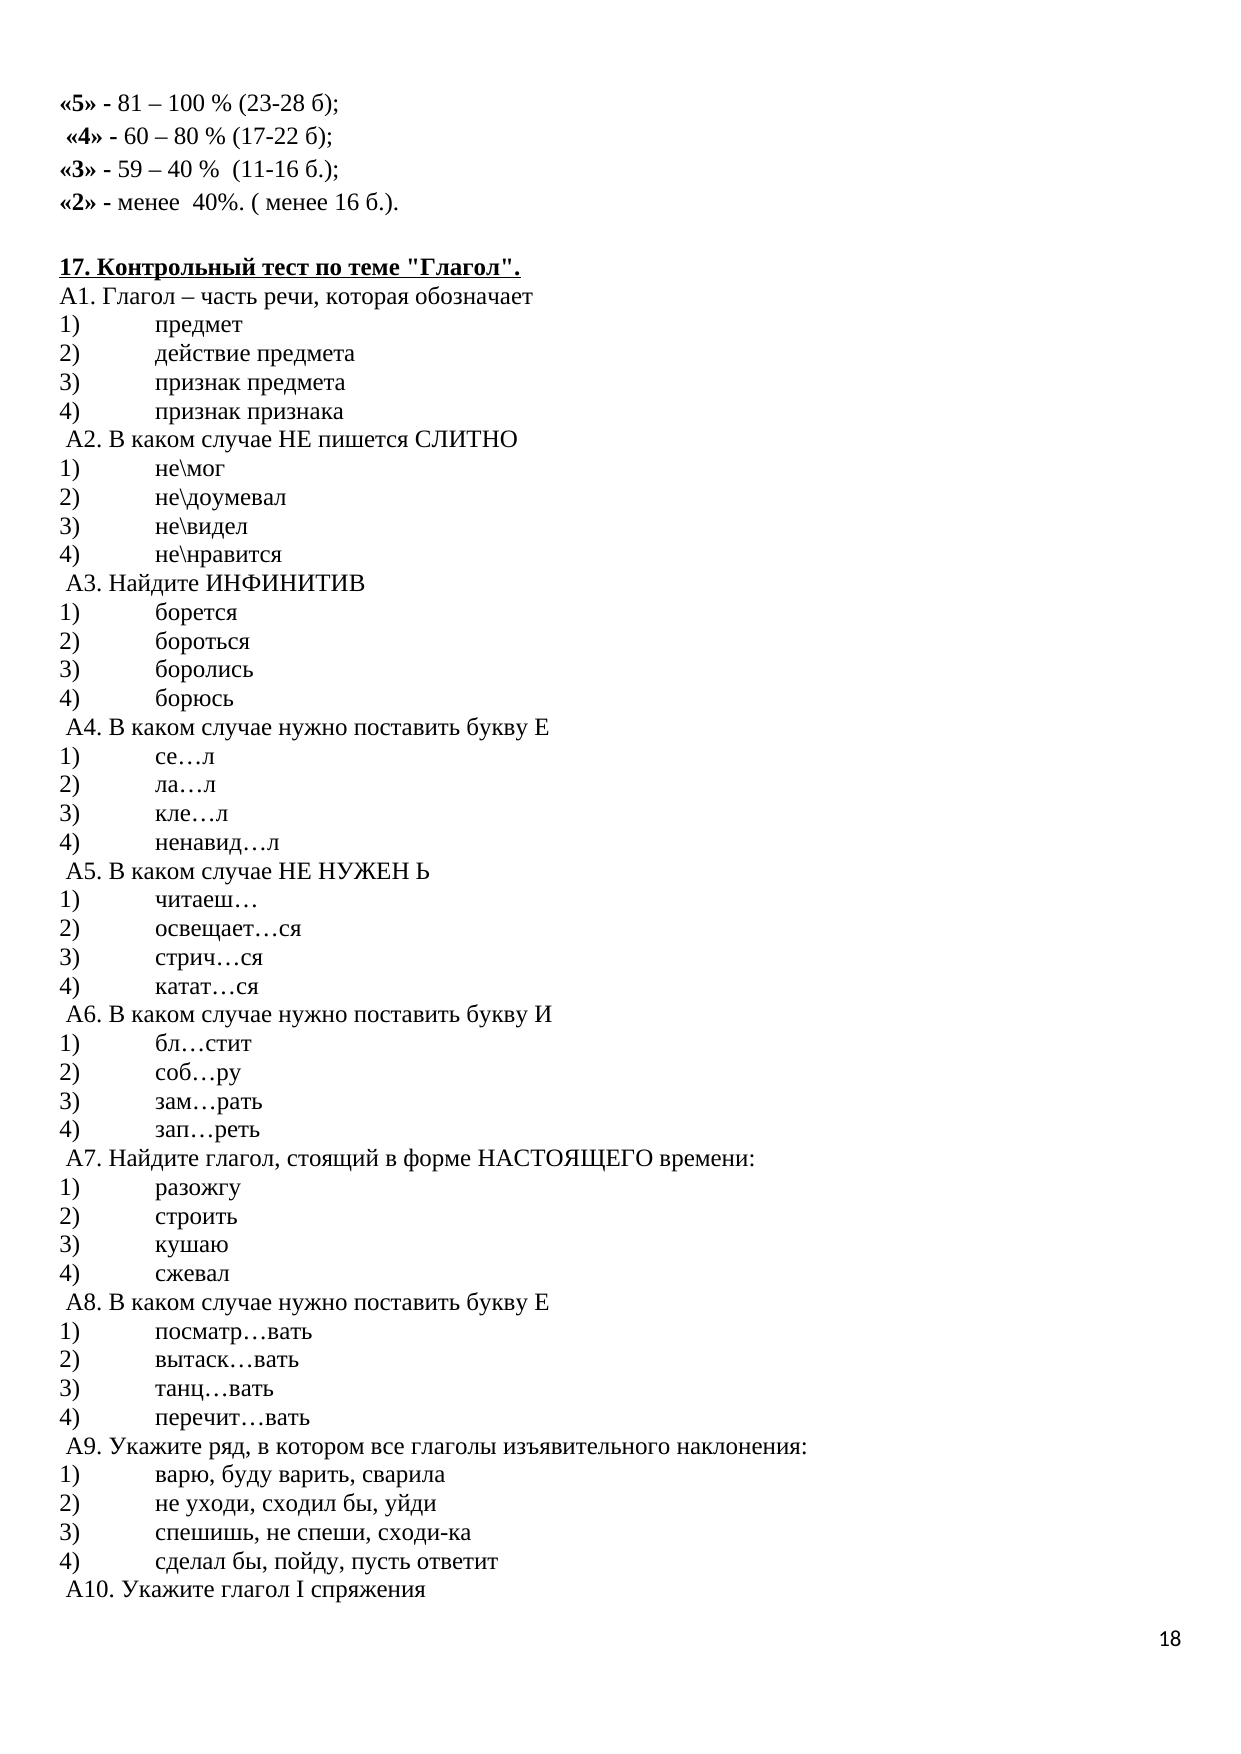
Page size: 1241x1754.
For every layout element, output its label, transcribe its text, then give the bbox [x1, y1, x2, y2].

text А5. В каком случае НЕ НУЖЕН Ь [59, 856, 1181, 884]
text 2) вытаск…вать [59, 1344, 1181, 1373]
text 1) читаеш… [59, 884, 1181, 913]
text 2) не уходи, сходил бы, уйди [59, 1488, 1181, 1517]
text 1) борется [59, 597, 1181, 626]
text 4) ненавид…л [59, 827, 1181, 856]
text А3. Найдите ИНФИНИТИВ [59, 568, 1181, 597]
text 2) ла…л [59, 769, 1181, 798]
text 4) перечит…вать [59, 1402, 1181, 1431]
text А4. В каком случае нужно поставить букву Е [59, 712, 1181, 741]
text 2) действие предмета [59, 338, 1181, 367]
text 4) сжевал [59, 1258, 1181, 1287]
text 3) зам…рать [59, 1086, 1181, 1114]
text 1) предмет [59, 309, 1181, 338]
text 3) стрич…ся [59, 942, 1181, 971]
text «4» - 60 – 80 % (17-22 б); [59, 121, 1181, 149]
text 3) танц…вать [59, 1373, 1181, 1402]
text «5» - 81 – 100 % (23-28 б); [59, 88, 1181, 117]
text 17. Контрольный тест по теме "Глагол". [59, 252, 1181, 281]
text «2» - менее 40%. ( менее 16 б.). [59, 187, 1181, 216]
text 4) признак признака [59, 396, 1181, 424]
text 4) катат…ся [59, 971, 1181, 999]
text 2) соб…ру [59, 1057, 1181, 1086]
text 4) борюсь [59, 683, 1181, 712]
text А7. Найдите глагол, стоящий в форме НАСТОЯЩЕГО времени: [59, 1143, 1181, 1172]
text 4) зап…реть [59, 1114, 1181, 1143]
text А9. Укажите ряд, в котором все глаголы изъявительного наклонения: [59, 1431, 1181, 1459]
text А6. В каком случае нужно поставить букву И [59, 999, 1181, 1028]
text 2) не\доумевал [59, 482, 1181, 511]
text 3) спешишь, не спеши, сходи-ка [59, 1517, 1181, 1546]
text 4) не\нравится [59, 539, 1181, 568]
text А10. Укажите глагол I спряжения [59, 1574, 1181, 1603]
text 2) бороться [59, 626, 1181, 654]
text 1) посматр…вать [59, 1316, 1181, 1344]
text А1. Глагол – часть речи, которая обозначает [59, 281, 1181, 309]
text 1) се…л [59, 741, 1181, 769]
text 1) бл…стит [59, 1028, 1181, 1057]
text 1) разожгу [59, 1172, 1181, 1201]
text 3) кушаю [59, 1229, 1181, 1258]
text А2. В каком случае НЕ пишется СЛИТНО [59, 424, 1181, 453]
text 1) варю, буду варить, сварила [59, 1459, 1181, 1488]
text А8. В каком случае нужно поставить букву Е [59, 1287, 1181, 1316]
text 3) кле…л [59, 798, 1181, 827]
text 3) признак предмета [59, 367, 1181, 396]
text «3» - 59 – 40 % (11-16 б.); [59, 154, 1181, 183]
text 2) освещает…ся [59, 913, 1181, 942]
text 4) сделал бы, пойду, пусть ответит [59, 1546, 1181, 1574]
text 1) не\мог [59, 453, 1181, 482]
text 3) боролись [59, 654, 1181, 683]
text 2) строить [59, 1201, 1181, 1229]
text 3) не\видел [59, 511, 1181, 539]
